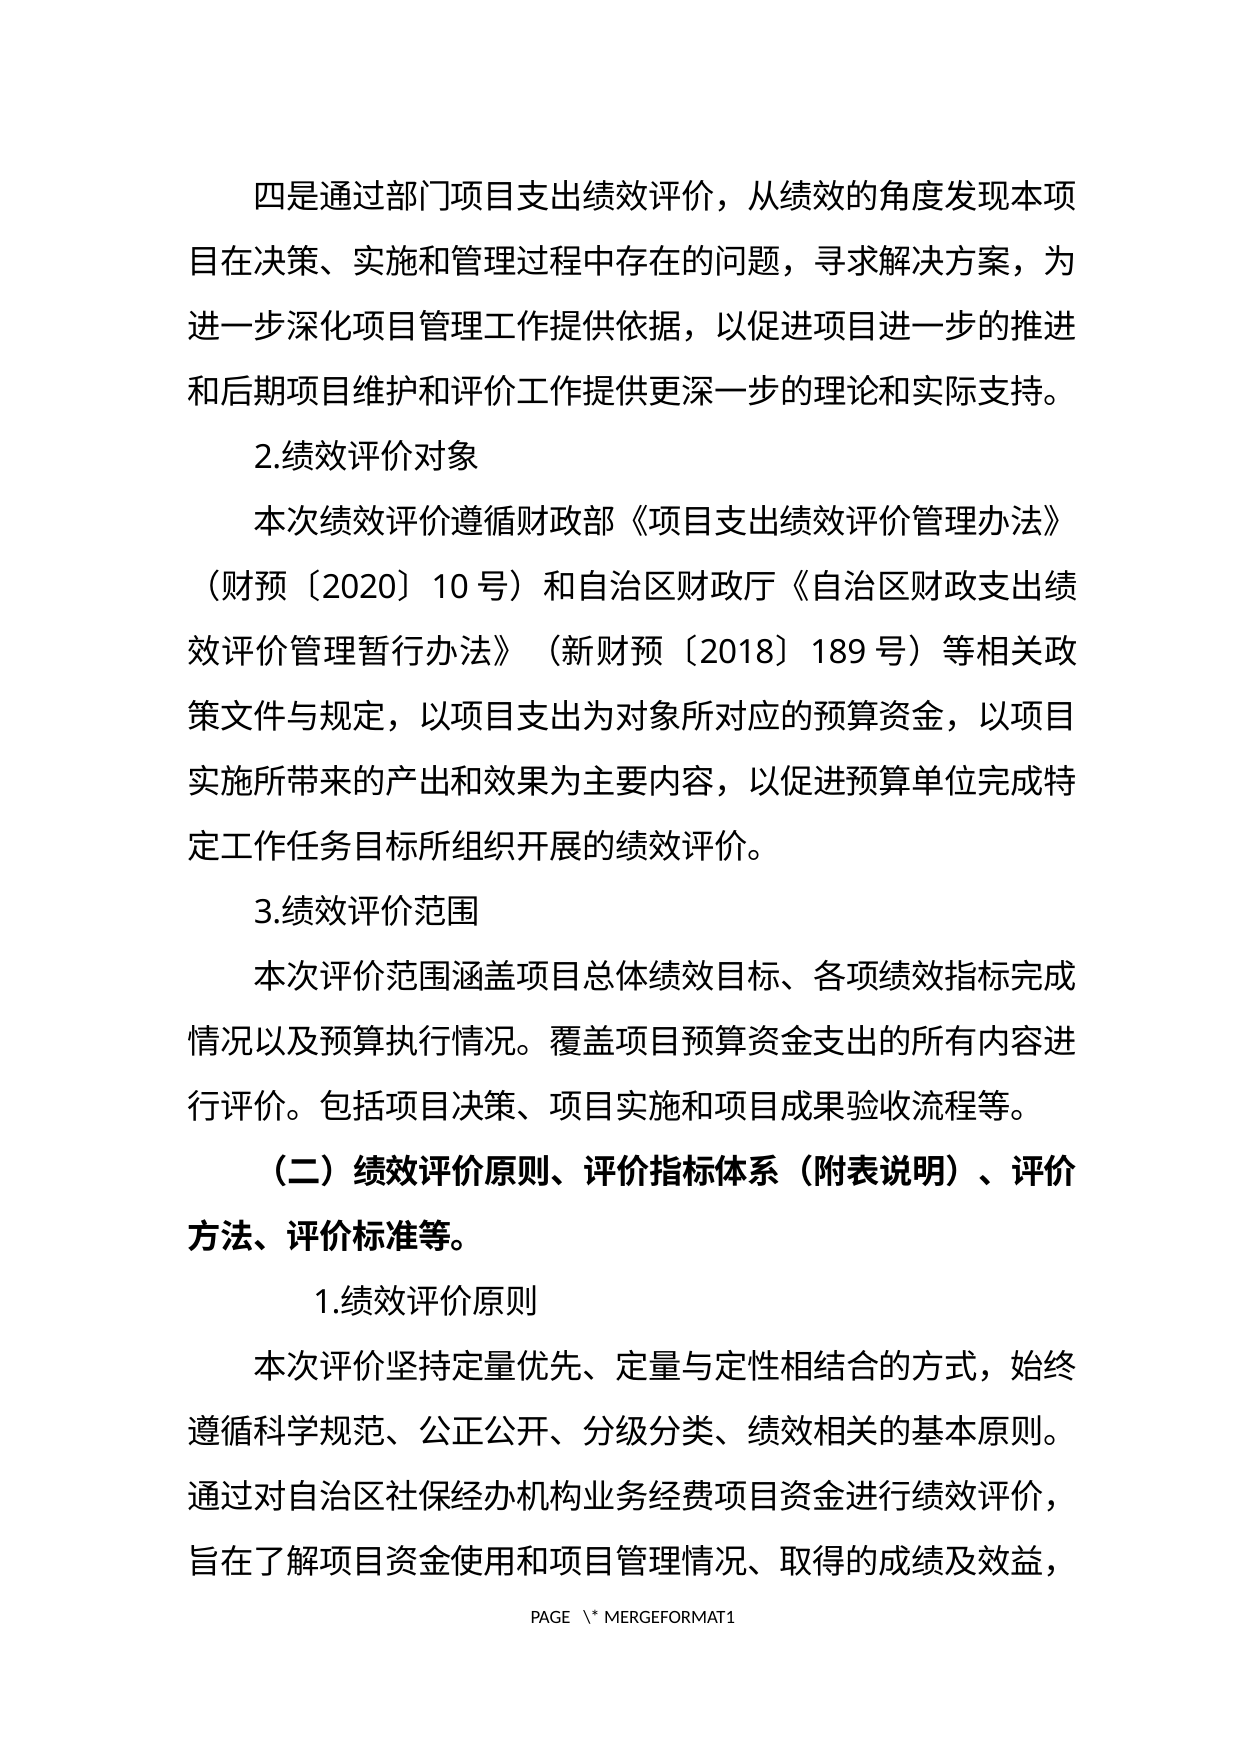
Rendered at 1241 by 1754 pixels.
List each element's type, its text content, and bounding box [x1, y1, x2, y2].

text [187, 162, 1078, 1137]
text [187, 1267, 1078, 1592]
text （二）绩效评价原则、评价指标体系（附表说明）、评价方法、评价标准等。 [187, 1137, 1078, 1267]
